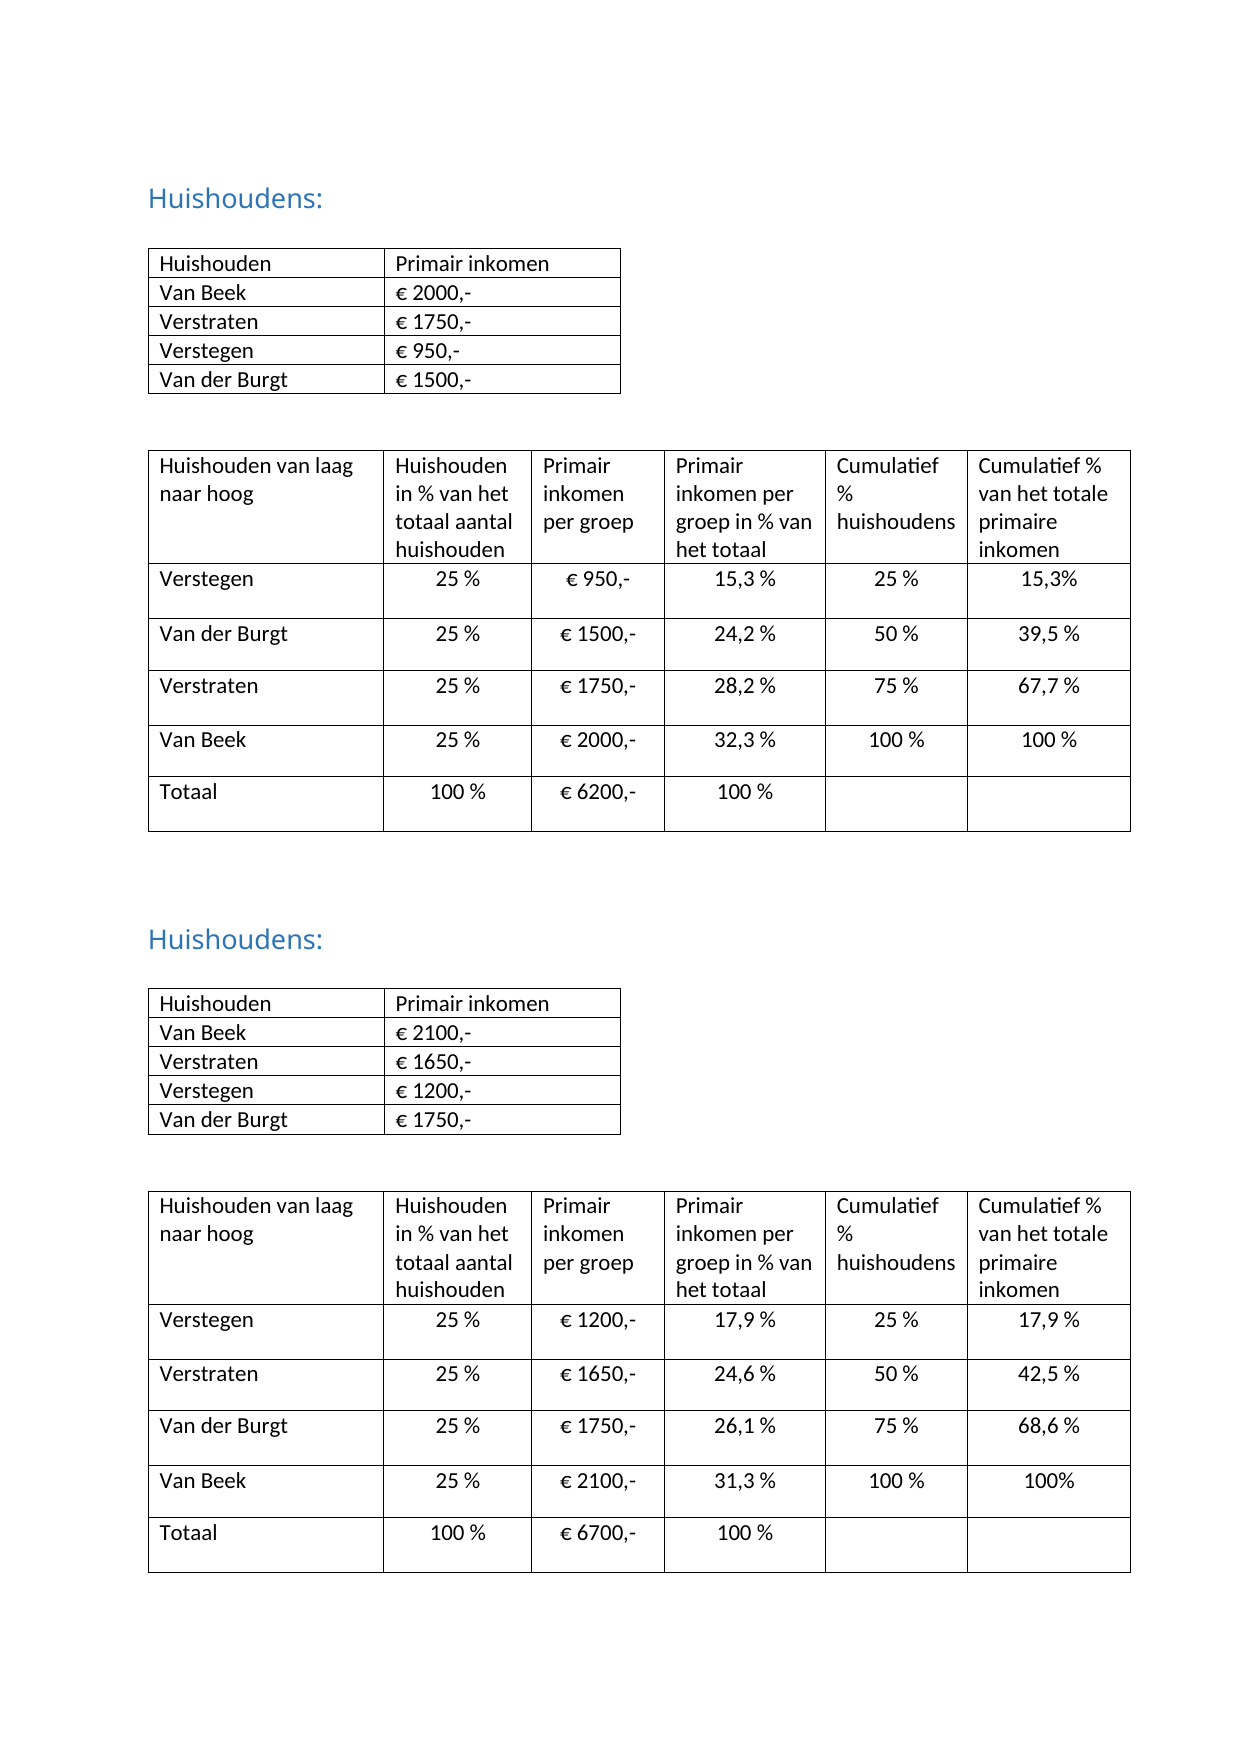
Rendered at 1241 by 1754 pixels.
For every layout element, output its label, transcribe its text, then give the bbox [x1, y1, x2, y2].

table_header Cumulatief % van het totale primaire inkomen [968, 1192, 1130, 1304]
table_cell 75 % [826, 1411, 967, 1465]
subtitle Huishoudens: [148, 920, 1093, 957]
table_cell Verstegen [149, 336, 384, 364]
table_cell 31,3 % [665, 1466, 825, 1517]
table_cell 100% [968, 1466, 1130, 1517]
table_cell Totaal [149, 1518, 383, 1572]
table_cell 17,9 % [968, 1305, 1130, 1358]
table_header Huishouden van laag naar hoog [149, 1192, 383, 1304]
table_cell Verstraten [149, 1360, 383, 1410]
table_cell € 2100,- [385, 1018, 620, 1046]
table_cell 100 % [384, 1518, 531, 1572]
table_cell € 950,- [532, 564, 664, 618]
table_cell 100 % [665, 777, 825, 831]
table_header Primair inkomen [385, 989, 620, 1017]
table_cell 42,5 % [968, 1360, 1130, 1410]
table_cell € 1750,- [532, 671, 664, 724]
table_cell [826, 1518, 967, 1572]
table_header Huishouden in % van het totaal aantal huishouden [384, 1192, 531, 1304]
table_cell Van der Burgt [149, 365, 384, 393]
table_cell 24,2 % [665, 619, 825, 670]
table_cell 25 % [384, 1411, 531, 1465]
table_cell Van Beek [149, 1018, 384, 1046]
table_cell 25 % [384, 564, 531, 618]
table_cell Verstraten [149, 671, 383, 724]
table_cell 24,6 % [665, 1360, 825, 1410]
table_cell 100 % [826, 726, 967, 776]
table_cell Totaal [149, 777, 383, 831]
table_cell Verstegen [149, 1305, 383, 1358]
table_header Cumulatief % huishoudens [826, 451, 967, 563]
table_cell € 1650,- [532, 1360, 664, 1410]
table_cell 25 % [384, 1305, 531, 1358]
table_cell € 2100,- [532, 1466, 664, 1517]
table_cell 50 % [826, 1360, 967, 1410]
table_cell 100 % [968, 726, 1130, 776]
table_cell € 2000,- [385, 278, 620, 306]
table_cell 15,3 % [665, 564, 825, 618]
table_cell 25 % [384, 726, 531, 776]
table_cell 25 % [384, 671, 531, 724]
table_cell Van der Burgt [149, 1105, 384, 1133]
table_cell 100 % [384, 777, 531, 831]
table_cell Verstegen [149, 564, 383, 618]
table_cell 25 % [384, 1360, 531, 1410]
table_cell 67,7 % [968, 671, 1130, 724]
table_cell € 1200,- [385, 1076, 620, 1104]
table_cell 50 % [826, 619, 967, 670]
table_header Primair inkomen per groep in % van het totaal [665, 451, 825, 563]
table_header Primair inkomen per groep [532, 451, 664, 563]
table_cell € 1500,- [385, 365, 620, 393]
table_cell [968, 1518, 1130, 1572]
table_header Primair inkomen per groep in % van het totaal [665, 1192, 825, 1304]
table_header Primair inkomen per groep [532, 1192, 664, 1304]
table_cell 26,1 % [665, 1411, 825, 1465]
table_cell 28,2 % [665, 671, 825, 724]
table_cell € 1500,- [532, 619, 664, 670]
table_cell € 950,- [385, 336, 620, 364]
table_cell Van der Burgt [149, 1411, 383, 1465]
table_cell Verstegen [149, 1076, 384, 1104]
table_cell € 1750,- [385, 307, 620, 335]
table_cell 32,3 % [665, 726, 825, 776]
table_cell 17,9 % [665, 1305, 825, 1358]
table_cell € 6200,- [532, 777, 664, 831]
table_cell € 2000,- [532, 726, 664, 776]
table_header Huishouden [149, 249, 384, 277]
table_cell € 6700,- [532, 1518, 664, 1572]
table_header Huishouden [149, 989, 384, 1017]
table_cell 25 % [384, 619, 531, 670]
table_cell Van Beek [149, 726, 383, 776]
table_cell € 1650,- [385, 1047, 620, 1075]
table_cell Verstraten [149, 1047, 384, 1075]
table_cell Van Beek [149, 278, 384, 306]
table_header Primair inkomen [385, 249, 620, 277]
table_cell 100 % [826, 1466, 967, 1517]
table_header Cumulatief % huishoudens [826, 1192, 967, 1304]
table_cell 100 % [665, 1518, 825, 1572]
table_cell 68,6 % [968, 1411, 1130, 1465]
table_cell 25 % [826, 1305, 967, 1358]
table_header Huishouden van laag naar hoog [149, 451, 383, 563]
table_cell € 1750,- [385, 1105, 620, 1133]
table_header Huishouden in % van het totaal aantal huishouden [384, 451, 531, 563]
table_cell Van der Burgt [149, 619, 383, 670]
subtitle Huishoudens: [148, 180, 1093, 217]
table_cell € 1200,- [532, 1305, 664, 1358]
table_cell Verstraten [149, 307, 384, 335]
table_cell Van Beek [149, 1466, 383, 1517]
table_cell 39,5 % [968, 619, 1130, 670]
table_header Cumulatief % van het totale primaire inkomen [968, 451, 1130, 563]
table_cell 15,3% [968, 564, 1130, 618]
table_cell 25 % [826, 564, 967, 618]
table_cell [968, 777, 1130, 831]
table_cell [826, 777, 967, 831]
table_cell 25 % [384, 1466, 531, 1517]
table_cell € 1750,- [532, 1411, 664, 1465]
table_cell 75 % [826, 671, 967, 724]
